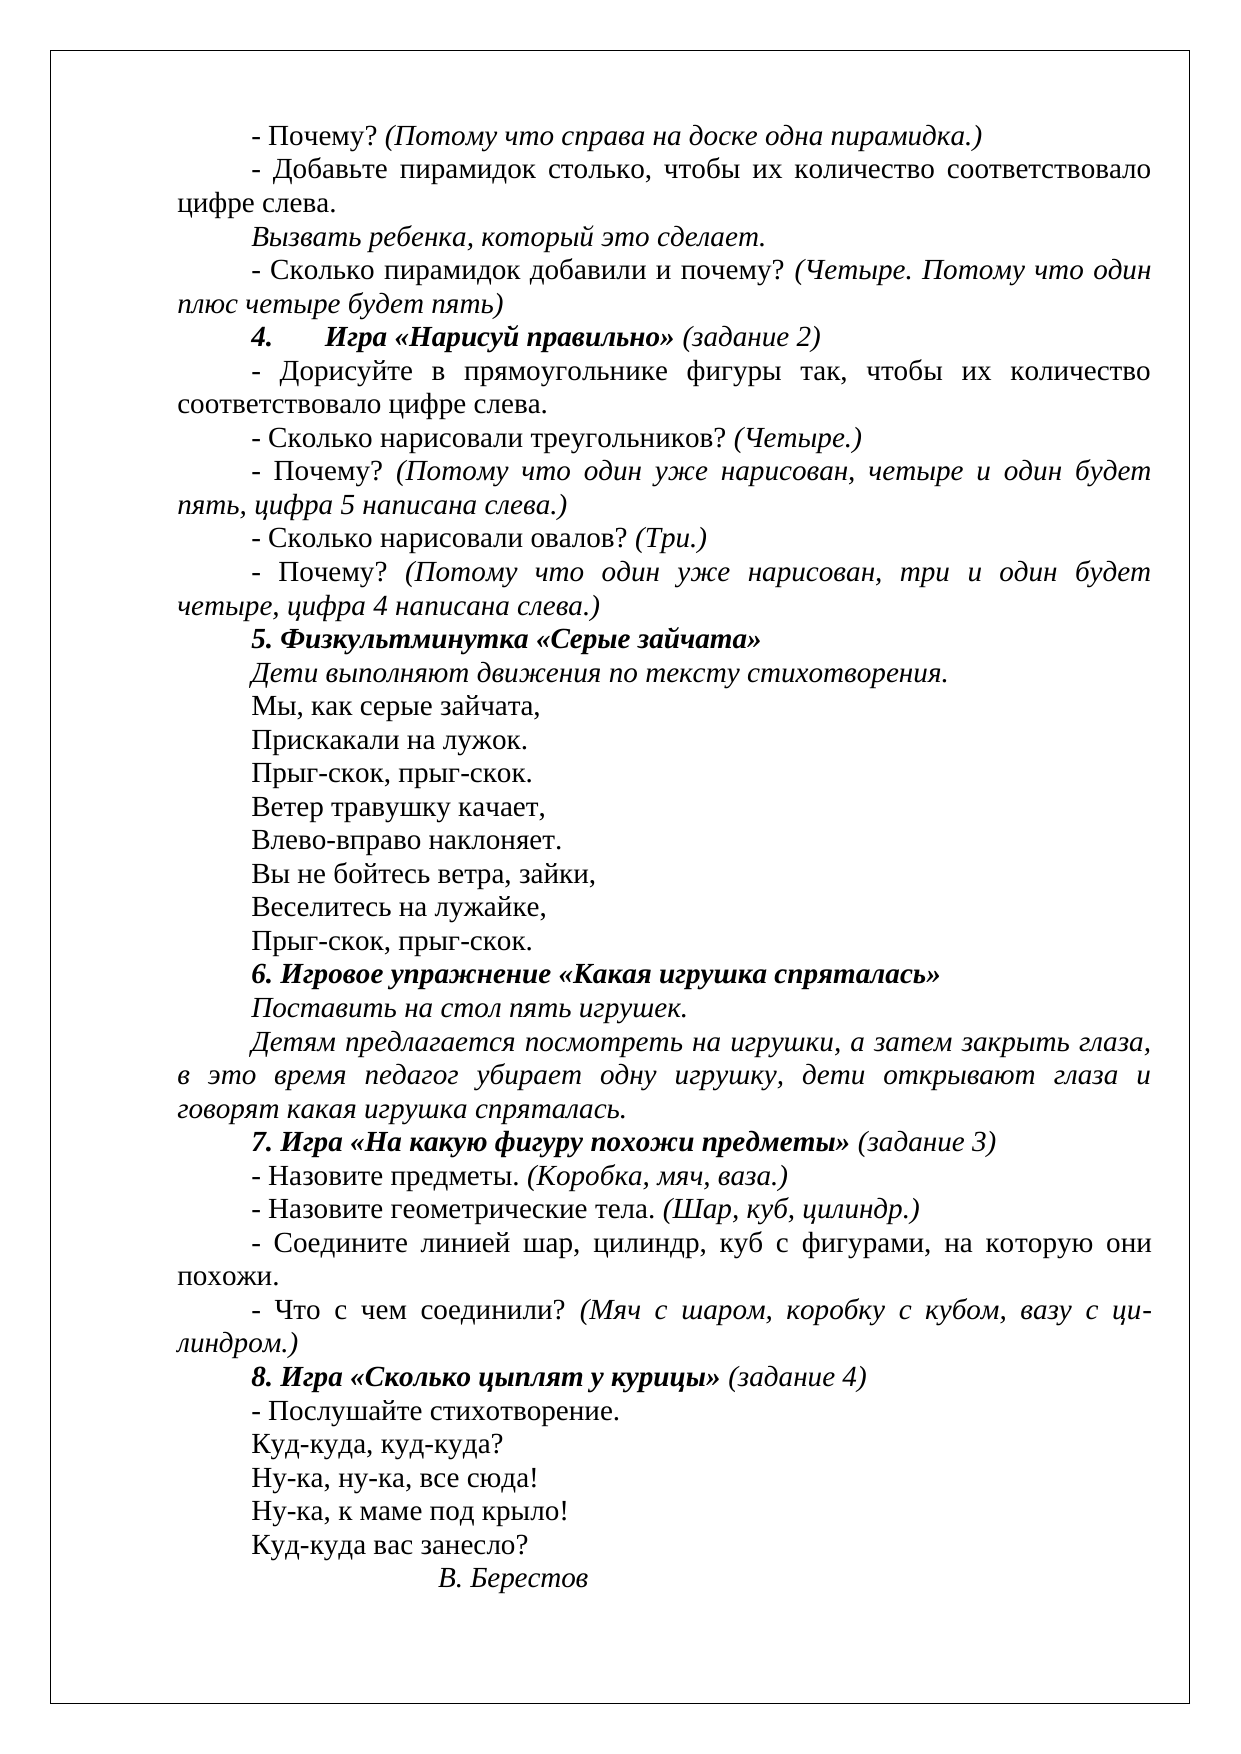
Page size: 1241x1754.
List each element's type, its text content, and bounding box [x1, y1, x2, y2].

text Влево-вправо наклоняет. [177, 822, 1152, 856]
text Дети выполняют движения по тексту стихотворения. [177, 655, 1152, 688]
text - Назовите геометрические тела. (Шар, куб, цилиндр.) [177, 1191, 1152, 1225]
text - Соедините линией шар, цилиндр, куб с фигурами, на которую они похожи. [177, 1225, 1152, 1292]
text - Добавьте пирамидок столько, чтобы их количество соответствовало цифре слева. [177, 152, 1152, 219]
text Поставить на стол пять игрушек. [177, 990, 1152, 1024]
text В. Берестов [177, 1560, 1152, 1594]
text 4. Игра «Нарисуй правильно» (задание 2) [177, 319, 1152, 353]
text 6. Игровое упражнение «Какая игрушка спряталась» [177, 957, 1152, 990]
text Вы не бойтесь ветра, зайки, [177, 856, 1152, 889]
text Прыг-скок, прыг-скок. [177, 923, 1152, 957]
text Мы, как серые зайчата, [177, 688, 1152, 722]
text Прыг-скок, прыг-скок. [177, 755, 1152, 789]
text - Назовите предметы. (Коробка, мяч, ваза.) [177, 1158, 1152, 1191]
text - Что с чем соединили? (Мяч с шаром, коробку с кубом, вазу с цилиндром.) [177, 1292, 1152, 1359]
text - Дорисуйте в прямоугольнике фигуры так, чтобы их количество соответствовало цифре слева. [177, 353, 1152, 420]
text - Послушайте стихотворение. [177, 1393, 1152, 1426]
text Веселитесь на лужайке, [177, 889, 1152, 923]
text Куд-куда, куд-куда? [177, 1426, 1152, 1460]
text - Сколько нарисовали овалов? (Три.) [177, 521, 1152, 554]
text 7. Игра «На какую фигуру похожи предметы» (задание 3) [177, 1124, 1152, 1158]
text Вызвать ребенка, который это сделает. [177, 219, 1152, 252]
text 5. Физкультминутка «Серые зайчата» [177, 621, 1152, 655]
text - Почему? (Потому что один уже нарисован, три и один будет четыре, цифра 4 написана слева.) [177, 554, 1152, 621]
text 8. Игра «Сколько цыплят у курицы» (задание 4) [177, 1359, 1152, 1393]
text Детям предлагается посмотреть на игрушки, а затем закрыть глаза, в это время педагог убирает одну игрушку, дети открывают глаза и говорят какая игрушка спряталась. [177, 1024, 1152, 1124]
text - Сколько нарисовали треугольников? (Четыре.) [177, 420, 1152, 453]
text Ветер травушку качает, [177, 789, 1152, 822]
text - Почему? (Потому что справа на доске одна пирамидка.) [177, 118, 1152, 152]
text - Почему? (Потому что один уже нарисован, четыре и один будет пять, цифра 5 написана слева.) [177, 453, 1152, 521]
text Ну-ка, ну-ка, все сюда! [177, 1460, 1152, 1493]
text Куд-куда вас занесло? [177, 1527, 1152, 1560]
text Ну-ка, к маме под крыло! [177, 1493, 1152, 1527]
text Прискакали на лужок. [177, 722, 1152, 755]
text - Сколько пирамидок добавили и почему? (Четыре. Потому что один плюс четыре будет пять) [177, 252, 1152, 319]
